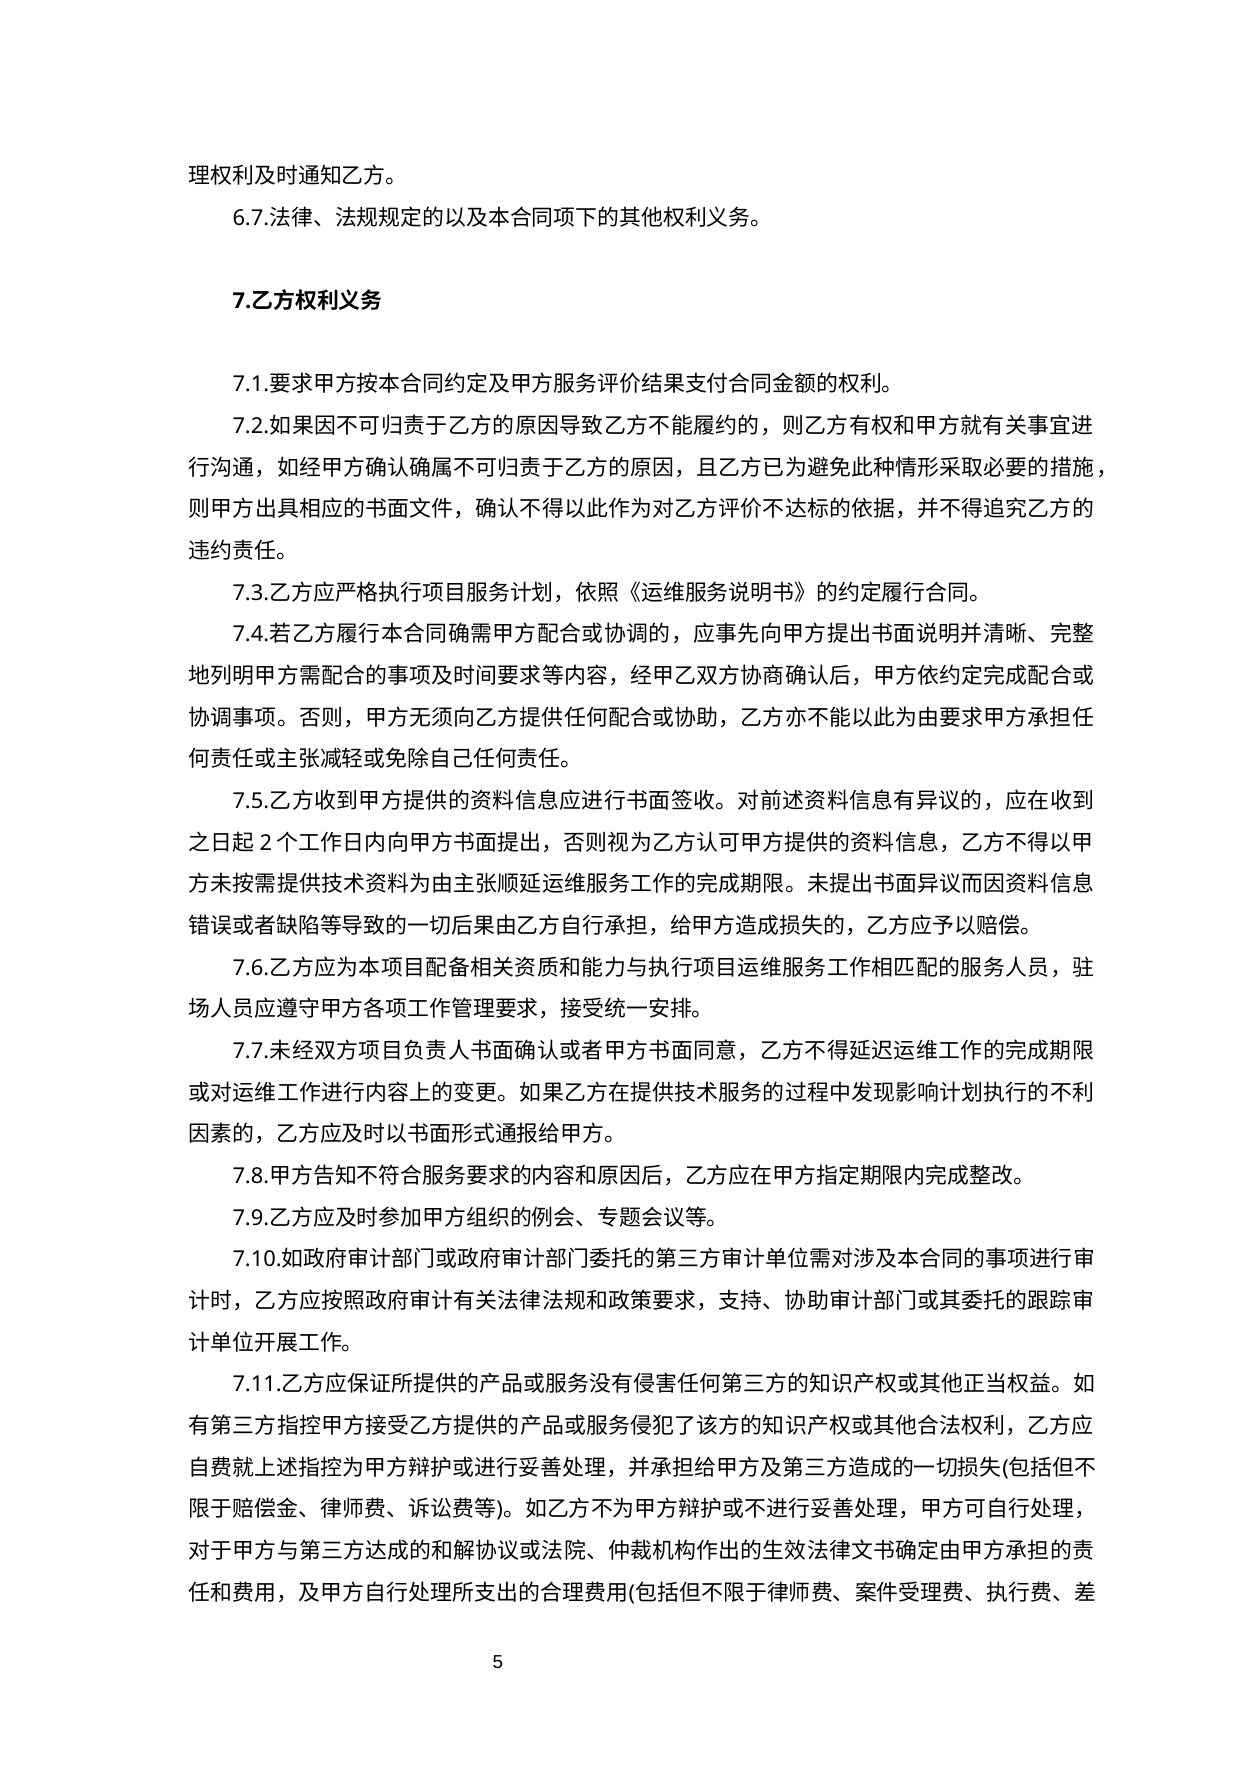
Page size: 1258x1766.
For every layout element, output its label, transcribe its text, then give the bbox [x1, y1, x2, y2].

text 7.2.如果因不可归责于乙方的原因导致乙方不能履约的，则乙方有权和甲方就有关事宜进行沟通，如经甲方确认确属不可归责于乙方的原因，且乙方已为避免此种情形采取必要的措施，则甲方出具相应的书面文件，确认不得以此作为对乙方评价不达标的依据，并不得追究乙方的违约责任。 [188, 400, 1096, 567]
text 7.5.乙方收到甲方提供的资料信息应进行书面签收。对前述资料信息有异议的，应在收到之日起2个工作日内向甲方书面提出，否则视为乙方认可甲方提供的资料信息，乙方不得以甲方未按需提供技术资料为由主张顺延运维服务工作的完成期限。未提出书面异议而因资料信息错误或者缺陷等导致的一切后果由乙方自行承担，给甲方造成损失的，乙方应予以赔偿。 [188, 775, 1096, 942]
text 7.10.如政府审计部门或政府审计部门委托的第三方审计单位需对涉及本合同的事项进行审计时，乙方应按照政府审计有关法律法规和政策要求，支持、协助审计部门或其委托的跟踪审计单位开展工作。 [188, 1233, 1096, 1358]
text 7.9.乙方应及时参加甲方组织的例会、专题会议等。 [188, 1192, 1096, 1233]
text 6.7.法律、法规规定的以及本合同项下的其他权利义务。 [188, 192, 1096, 233]
text 7.3.乙方应严格执行项目服务计划，依照《运维服务说明书》的约定履行合同。 [188, 567, 1096, 608]
text 7.6.乙方应为本项目配备相关资质和能力与执行项目运维服务工作相匹配的服务人员，驻场人员应遵守甲方各项工作管理要求，接受统一安排。 [188, 942, 1096, 1025]
text 7.7.未经双方项目负责人书面确认或者甲方书面同意，乙方不得延迟运维工作的完成期限或对运维工作进行内容上的变更。如果乙方在提供技术服务的过程中发现影响计划执行的不利因素的，乙方应及时以书面形式通报给甲方。 [188, 1025, 1096, 1150]
text 7.乙方权利义务 [188, 275, 1096, 317]
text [188, 150, 1096, 192]
text 7.8.甲方告知不符合服务要求的内容和原因后，乙方应在甲方指定期限内完成整改。 [188, 1150, 1096, 1192]
text 7.1.要求甲方按本合同约定及甲方服务评价结果支付合同金额的权利。 [188, 358, 1096, 400]
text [188, 1358, 1096, 1608]
text 7.4.若乙方履行本合同确需甲方配合或协调的，应事先向甲方提出书面说明并清晰、完整地列明甲方需配合的事项及时间要求等内容，经甲乙双方协商确认后，甲方依约定完成配合或协调事项。否则，甲方无须向乙方提供任何配合或协助，乙方亦不能以此为由要求甲方承担任何责任或主张减轻或免除自己任何责任。 [188, 608, 1096, 775]
